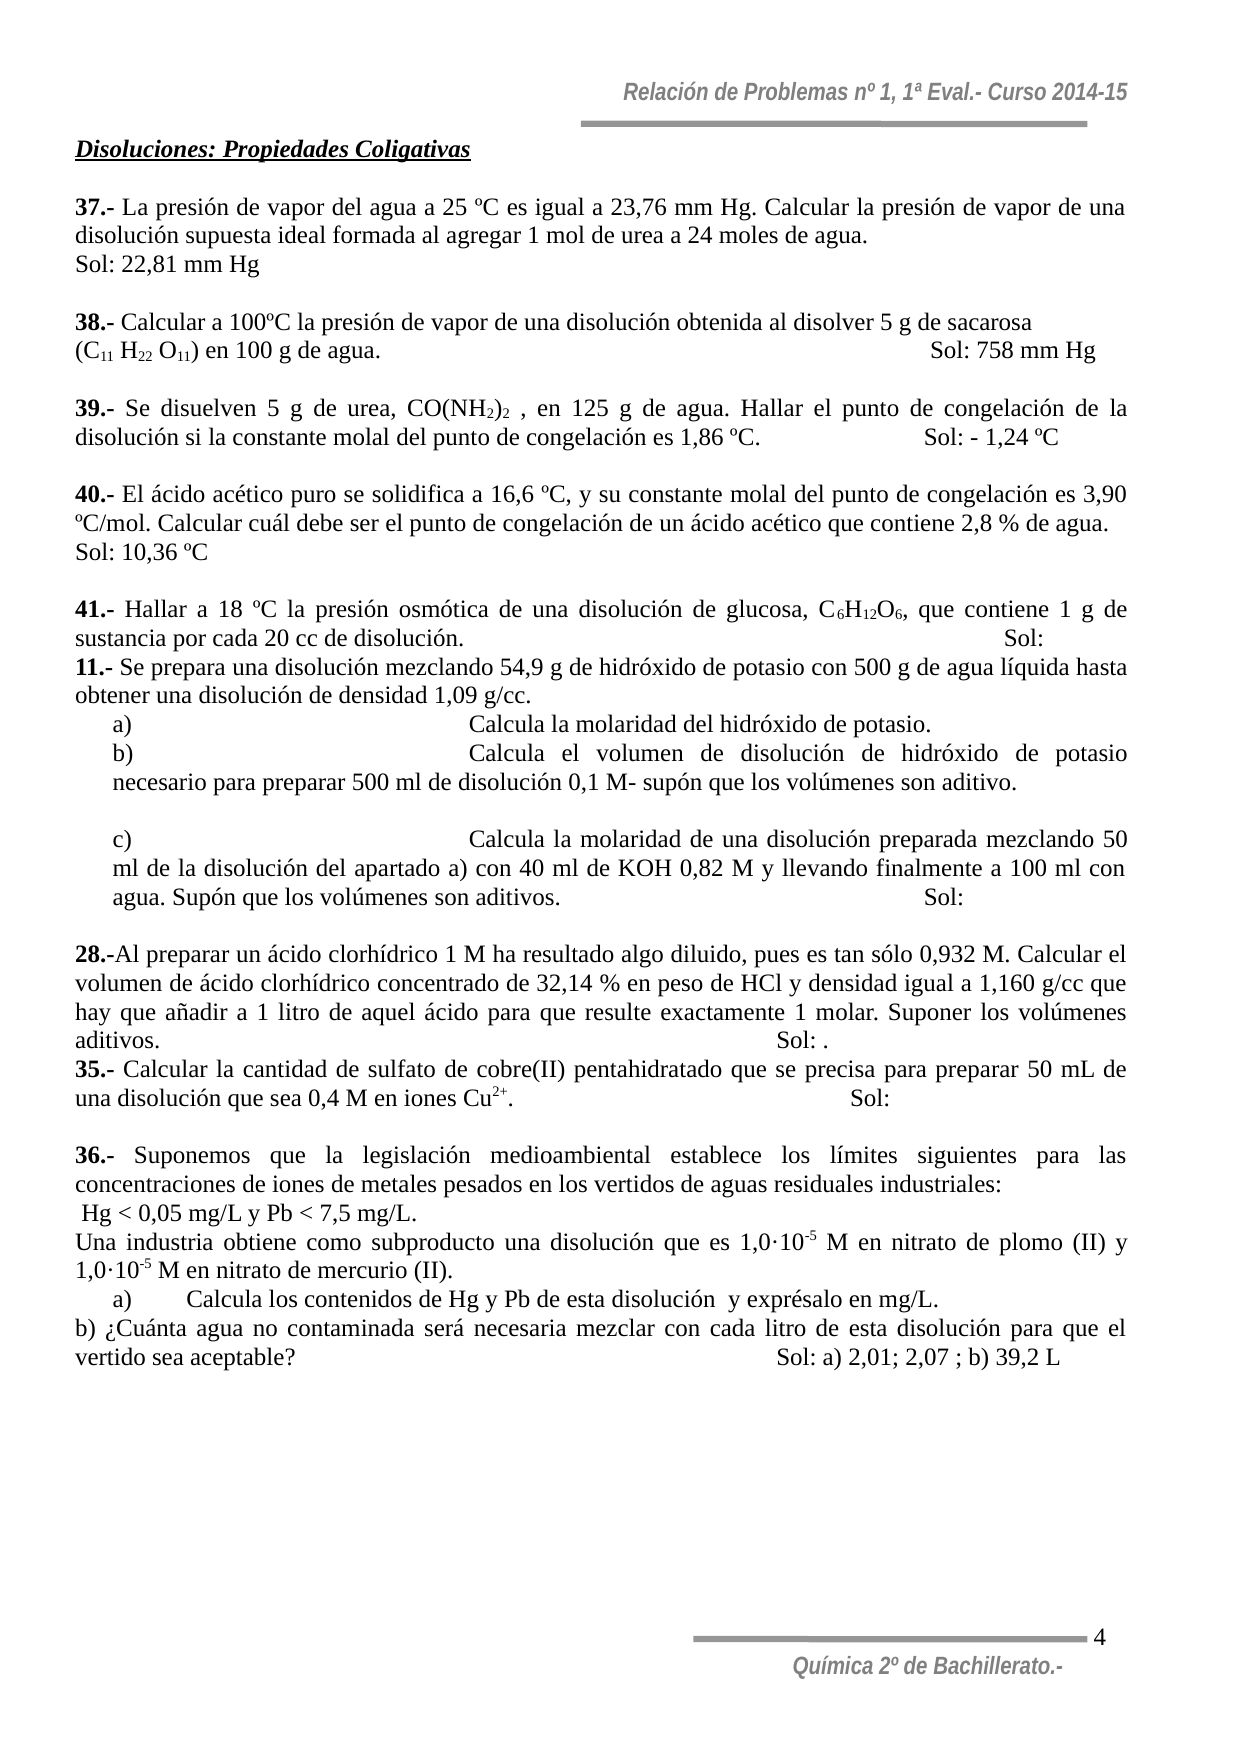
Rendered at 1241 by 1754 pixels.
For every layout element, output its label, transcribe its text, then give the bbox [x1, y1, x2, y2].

list Calcula la molaridad de una disolución preparada mezclando 50 ml de la disolución del apartado a) con 40 ml de KOH 0,82 M y llevando finalmente a 100 ml con agua. Supón que los volúmenes son aditivos. Sol: [112, 824, 1128, 910]
text 28.-Al preparar un ácido clorhídrico 1 M ha resultado algo diluido, pues es tan sólo 0,932 M. Calcular el volumen de ácido clorhídrico concentrado de 32,14 % en peso de HCl y densidad igual a 1,160 g/cc que hay que añadir a 1 litro de aquel ácido para que resulte exactamente 1 molar. Suponer los volúmenes aditivos. Sol: . [75, 939, 1128, 1054]
text Disoluciones: Propiedades Coligativas [75, 134, 1128, 163]
text 38.- Calcular a 100ºC la presión de vapor de una disolución obtenida al disolver 5 g de sacarosa [75, 307, 1128, 335]
text (C11 H22 O11) en 100 g de agua. Sol: 758 mm Hg [75, 335, 1128, 364]
text 39.- Se disuelven 5 g de urea, CO(NH2)2 , en 125 g de agua. Hallar el punto de congelación de la disolución si la constante molal del punto de congelación es 1,86 ºC. Sol: - 1,24 ºC [75, 393, 1128, 450]
list Calcula los contenidos de Hg y Pb de esta disolución y exprésalo en mg/L. [112, 1284, 1128, 1313]
text Sol: 22,81 mm Hg [75, 249, 1128, 278]
text b) ¿Cuánta agua no contaminada será necesaria mezclar con cada litro de esta disolución para que el vertido sea aceptable? Sol: a) 2,01; 2,07 ; b) 39,2 L [75, 1313, 1128, 1370]
text 40.- El ácido acético puro se solidifica a 16,6 ºC, y su constante molal del punto de congelación es 3,90 ºC/mol. Calcular cuál debe ser el punto de congelación de un ácido acético que contiene 2,8 % de agua. [75, 479, 1128, 537]
list Calcula la molaridad del hidróxido de potasio. [112, 709, 1128, 738]
text 41.- Hallar a 18 ºC la presión osmótica de una disolución de glucosa, C6H12O6, que contiene 1 g de sustancia por cada 20 cc de disolución. Sol: [75, 594, 1128, 652]
text 11.- Se prepara una disolución mezclando 54,9 g de hidróxido de potasio con 500 g de agua líquida hasta obtener una disolución de densidad 1,09 g/cc. [75, 652, 1128, 709]
text Sol: 10,36 ºC [75, 537, 1128, 565]
text 37.- La presión de vapor del agua a 25 ºC es igual a 23,76 mm Hg. Calcular la presión de vapor de una disolución supuesta ideal formada al agregar 1 mol de urea a 24 moles de agua. [75, 192, 1128, 249]
text 36.- Suponemos que la legislación medioambiental establece los límites siguientes para las concentraciones de iones de metales pesados en los vertidos de aguas residuales industriales: [75, 1140, 1128, 1198]
text Hg < 0,05 mg/L y Pb < 7,5 mg/L. [75, 1198, 1128, 1227]
text Una industria obtiene como subproducto una disolución que es 1,0·10-5 M en nitrato de plomo (II) y 1,0·10-5 M en nitrato de mercurio (II). [75, 1227, 1128, 1284]
list Calcula el volumen de disolución de hidróxido de potasio necesario para preparar 500 ml de disolución 0,1 M- supón que los volúmenes son aditivo. [112, 738, 1128, 795]
text 35.- Calcular la cantidad de sulfato de cobre(II) pentahidratado que se precisa para preparar 50 mL de una disolución que sea 0,4 M en iones Cu2+. Sol: [75, 1054, 1128, 1112]
